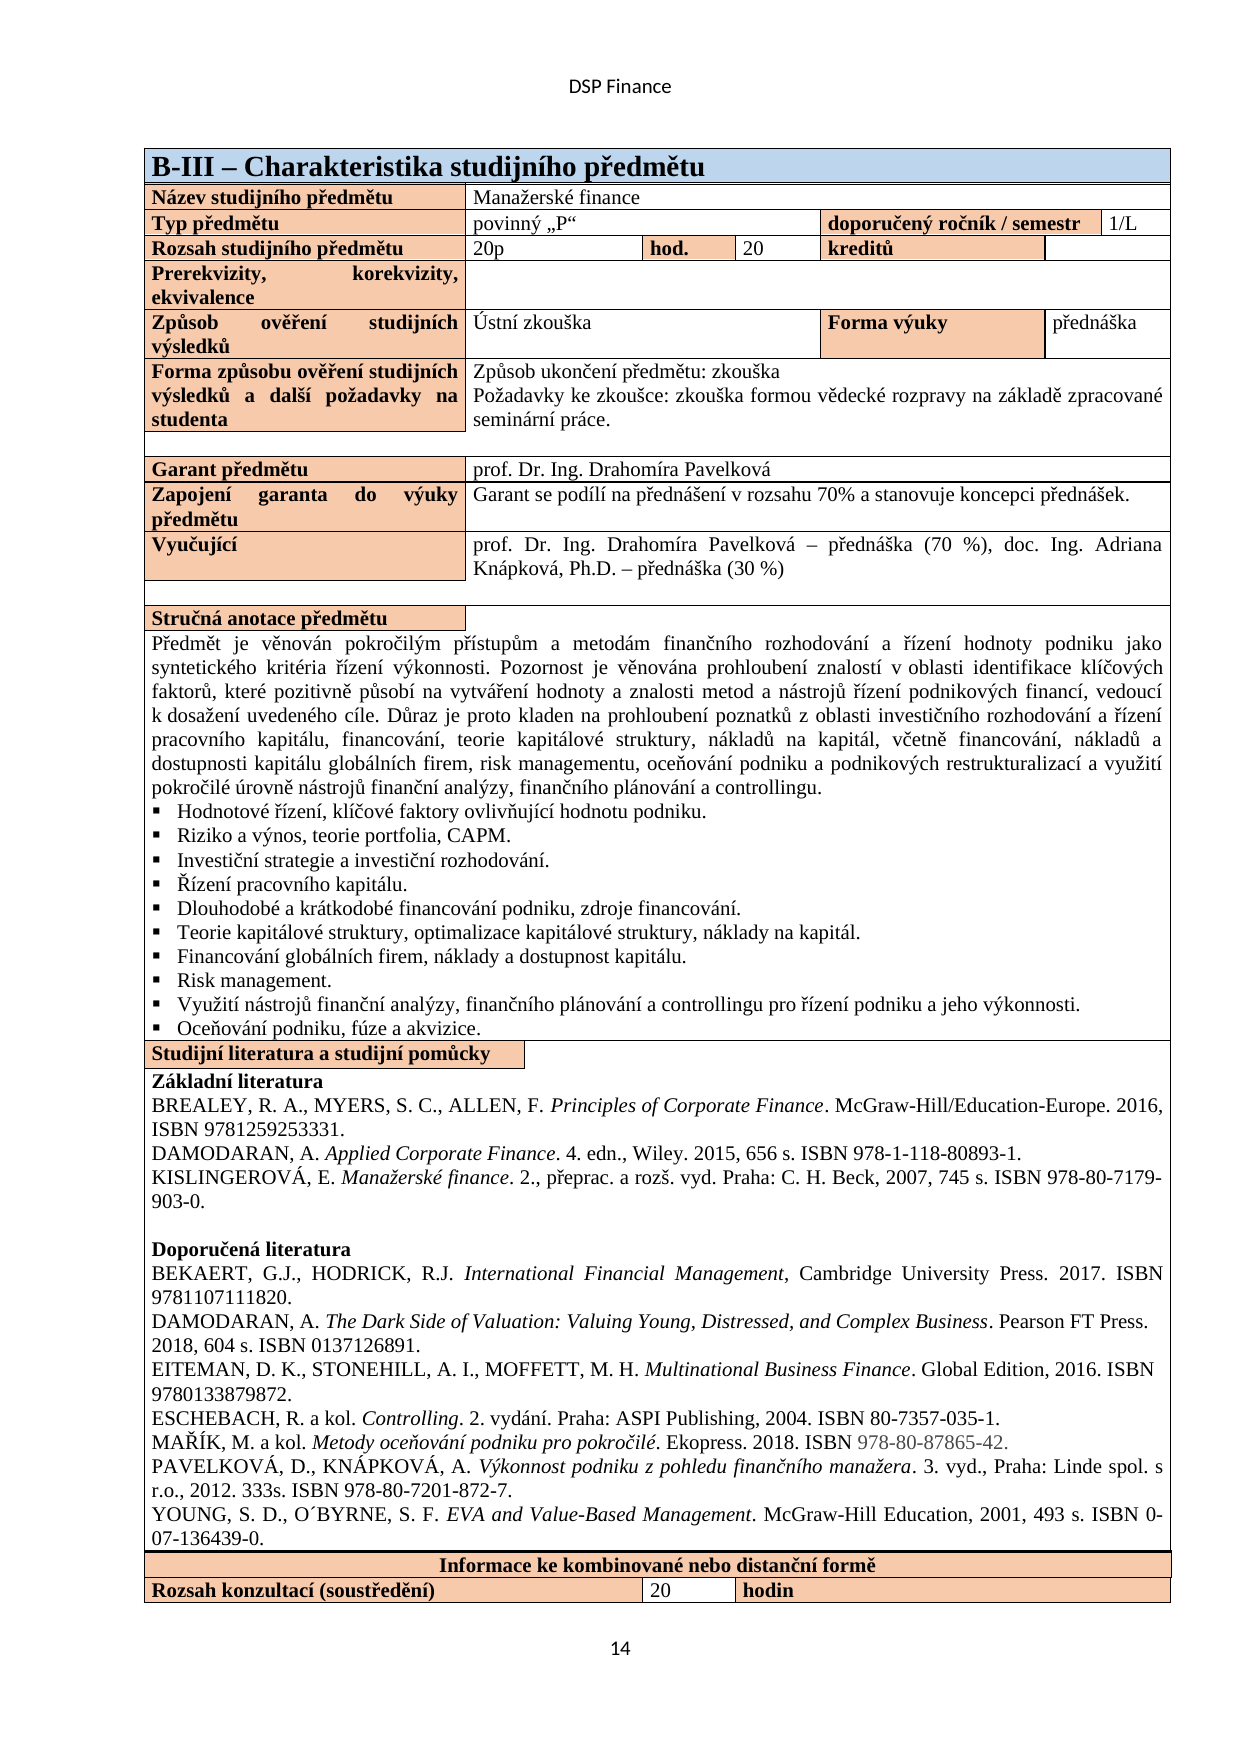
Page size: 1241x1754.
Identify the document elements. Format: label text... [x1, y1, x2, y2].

table_cell Ústní zkouška [466, 310, 820, 358]
table_cell hod. [643, 236, 735, 259]
table_cell [466, 261, 1170, 309]
table_cell Garant předmětu [145, 457, 465, 481]
table_cell 1/L [1102, 210, 1170, 234]
table_cell 20 [643, 1578, 735, 1602]
table_cell hodin [736, 1578, 1170, 1602]
table_cell Stručná anotace předmětu [145, 606, 465, 630]
table_cell [466, 606, 1170, 630]
table_cell prof. Dr. Ing. Drahomíra Pavelková [466, 457, 1170, 481]
table_cell kreditů [821, 236, 1044, 259]
table_cell Studijní literatura a studijní pomůcky [145, 1041, 524, 1068]
table_cell 20 [736, 236, 820, 259]
table_cell Způsob ukončení předmětu: zkouška Požadavky ke zkoušce: zkouška formou vědecké rozpravy na základě zpracované seminární práce. [466, 359, 1170, 431]
table_cell Prerekvizity, korekvizity, ekvivalence [145, 261, 465, 309]
table_cell Rozsah konzultací (soustředění) [145, 1578, 642, 1602]
table_cell [525, 1041, 1170, 1068]
table_cell Manažerské finance [466, 185, 1170, 209]
table_cell Typ předmětu [145, 210, 465, 234]
table_cell prof. Dr. Ing. Drahomíra Pavelková – přednáška (70 %), doc. Ing. Adriana Knápková, Ph.D. – přednáška (30 %) [466, 532, 1170, 580]
table_cell [1046, 236, 1170, 259]
table_cell Garant se podílí na přednášení v rozsahu 70% a stanovuje koncepci přednášek. [466, 483, 1170, 531]
table_cell povinný „P“ [466, 210, 820, 234]
table_cell [145, 580, 1170, 605]
table_cell Forma způsobu ověření studijních výsledků a další požadavky na studenta [145, 359, 465, 431]
table_cell Předmět je věnován pokročilým přístupům a metodám finančního rozhodování a řízení hodnoty podniku jako syntetického kritéria řízení výkonnosti. Pozornost je věnována prohloubení znalostí v oblasti identifikace klíčových faktorů, které pozitivně působí na vytváření hodnoty a znalosti metod a nástrojů řízení podnikových financí, vedoucí k dosažení uvedeného cíle. Důraz je proto kladen na prohloubení poznatků z oblasti investičního rozhodování a řízení pracovního kapitálu, financování, teorie kapitálové struktury, nákladů na kapitál, včetně financování, nákladů a dostupnosti kapitálu globálních firem, risk managementu, oceňování podniku a podnikových restrukturalizací a využití pokročilé úrovně nástrojů finanční analýzy, finančního plánování a controllingu. Hodnotové řízení, klíčové faktory ovlivňující hodnotu podniku. Riziko a výnos, teorie portfolia, CAPM. Investiční strategie a investiční rozhodování. Řízení pracovního kapitálu. Dlouhodobé a krátkodobé financování podniku, zdroje financování. Teorie kapitálové struktury, optimalizace kapitálové struktury, náklady na kapitál. Financování globálních firem, náklady a dostupnost kapitálu. Risk management. Využití nástrojů finanční analýzy, finančního plánování a controllingu pro řízení podniku a jeho výkonnosti. Oceňování podniku, fúze a akvizice. [145, 630, 1170, 1040]
table_cell Rozsah studijního předmětu [145, 236, 465, 259]
table_cell doporučený ročník / semestr [821, 210, 1101, 234]
table_cell 20p [466, 236, 642, 259]
table_cell Způsob ověření studijních výsledků [145, 310, 465, 358]
table_cell Vyučující [145, 532, 465, 580]
table_cell Zapojení garanta do výuky předmětu [145, 483, 465, 531]
table_cell Informace ke kombinované nebo distanční formě [145, 1553, 1171, 1577]
table_cell Forma výuky [821, 310, 1044, 358]
table_cell [145, 431, 1170, 456]
table_cell Název studijního předmětu [145, 185, 465, 209]
table_cell přednáška [1046, 310, 1170, 358]
table_cell Základní literatura BREALEY, R. A., MYERS, S. C., ALLEN, F. Principles of Corporate Finance. McGraw-Hill/Education-Europe. 2016, ISBN 9781259253331. DAMODARAN, A. Applied Corporate Finance. 4. edn., Wiley. 2015, 656 s. ISBN 978-1-118-80893-1. KISLINGEROVÁ, E. Manažerské finance. 2., přeprac. a rozš. vyd. Praha: C. H. Beck, 2007, 745 s. ISBN 978-80-7179-903-0. Doporučená literatura BEKAERT, G.J., HODRICK, R.J. International Financial Management, Cambridge University Press. 2017. ISBN 9781107111820. DAMODARAN, A. The Dark Side of Valuation: Valuing Young, Distressed, and Complex Business. Pearson FT Press. 2018, 604 s. ISBN 0137126891. EITEMAN, D. K., STONEHILL, A. I., MOFFETT, M. H. Multinational Business Finance. Global Edition, 2016. ISBN 9780133879872. ESCHEBACH, R. a kol. Controlling. 2. vydání. Praha: ASPI Publishing, 2004. ISBN 80-7357-035-1. MAŘÍK, M. a kol. Metody oceňování podniku pro pokročilé. Ekopress. 2018. ISBN 978-80-87865-42. PAVELKOVÁ, D., KNÁPKOVÁ, A. Výkonnost podniku z pohledu finančního manažera. 3. vyd., Praha: Linde spol. s r.o., 2012. 333s. ISBN 978-80-7201-872-7. YOUNG, S. D., O´BYRNE, S. F. EVA and Value-Based Management. McGraw-Hill Education, 2001, 493 s. ISBN 0-07-136439-0. [145, 1068, 1170, 1550]
table_header B-III – Charakteristika studijního předmětu [145, 149, 1170, 182]
